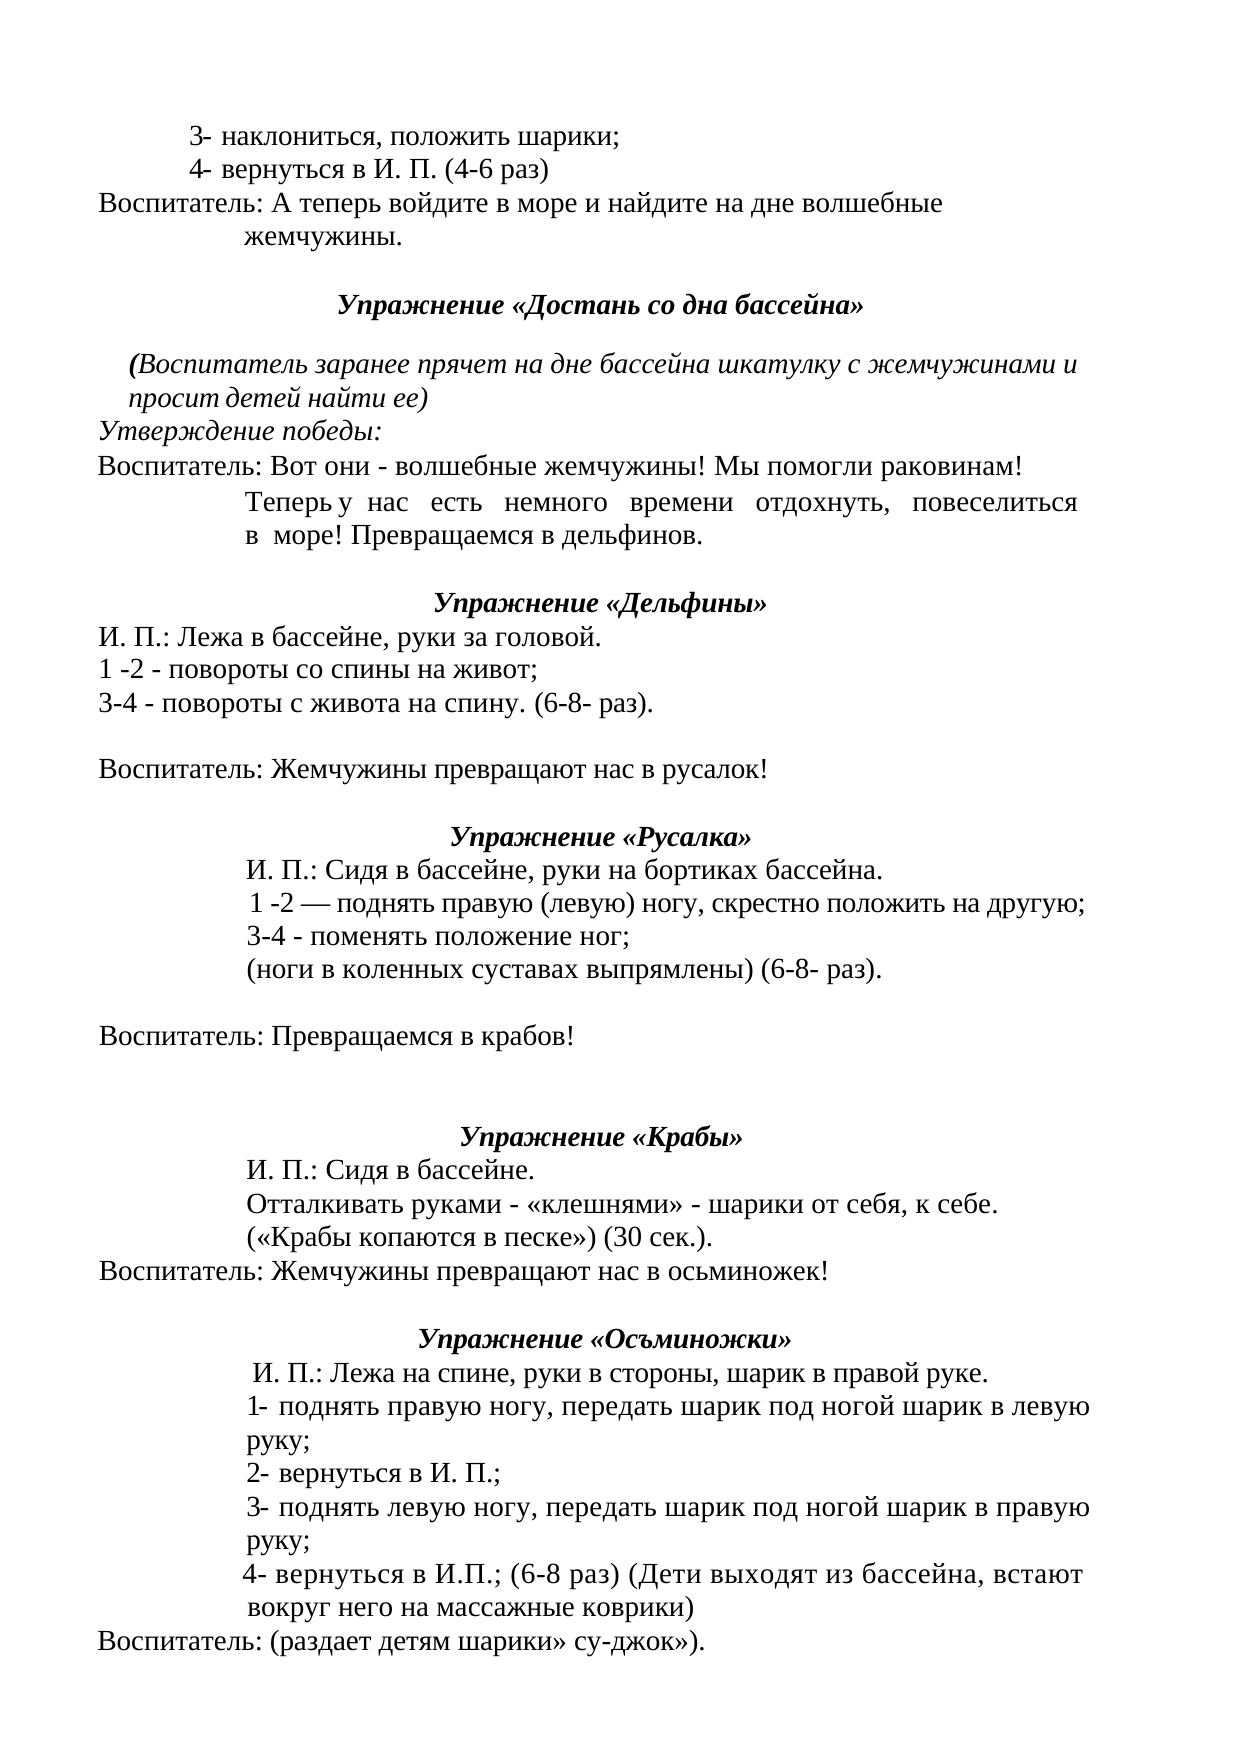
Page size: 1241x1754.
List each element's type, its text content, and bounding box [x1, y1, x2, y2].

text 3-4 - поменять положение ног; [246, 919, 1105, 952]
text И. П.: Сидя в бассейне. [246, 1153, 1105, 1187]
text Упражнение «Дельфины» [97, 587, 1104, 619]
text 1 -2 — поднять правую (левую) ногу, скрестно положить на другую; [249, 886, 1105, 919]
text Упражнение «Русалка» [97, 820, 1105, 853]
text Воспитатель: (раздает детям шарики» су-джок»). [97, 1624, 1105, 1657]
text Воспитатель: Вот они - волшебные жемчужины! Мы помогли раковинам! [97, 449, 1105, 482]
text Воспитатель: Жемчужины превращают нас в русалок! [98, 719, 781, 785]
text (ноги в коленных суставах выпрямлены) (6-8- раз). [246, 952, 1105, 985]
text жемчужины. [98, 219, 1105, 252]
text Упражнение «Достань со дна бассейна» [97, 287, 1104, 321]
text И. П.: Лежа в бассейне, руки за головой. 1 -2 - повороты со спины на живот; 3-4 - повороты с живота на спину. (6-8- раз). [98, 619, 781, 719]
text И. П.: Сидя в бассейне, руки на бортиках бассейна. [246, 853, 1105, 886]
text Воспитатель: А теперь войдите в море и найдите на дне волшебные [98, 185, 1105, 219]
text вокруг него на массажные коврики) [99, 1590, 1105, 1624]
list поднять правую ногу, передать шарик под ногой шарик в левую руку; [246, 1389, 1105, 1456]
text Упражнение «Осъминожки» [246, 1321, 997, 1355]
list поднять левую ногу, передать шарик под ногой шарик в правую руку; [246, 1489, 1105, 1557]
text 4- вернуться в И.П.; (6-8 раз) (Дети выходят из бассейна, встают [97, 1557, 1105, 1590]
text Утверждение победы: [97, 413, 1105, 447]
text Отталкивать руками - «клешнями» - шарики от себя, к себе. («Крабы копаются в песке») (30 сек.). Воспитатель: Жемчужины превращают нас в осьминожек! [98, 1187, 1101, 1287]
list вернуться в И. П. (4-6 раз) [189, 152, 1105, 185]
text Упражнение «Крабы» [98, 1119, 1105, 1153]
list наклониться, положить шарики; [189, 118, 1105, 152]
list вернуться в И. П.; [246, 1456, 1105, 1489]
text Воспитатель: Превращаемся в крабов! [98, 1018, 1105, 1052]
text И. П.: Лежа на спине, руки в стороны, шарик в правой руке. [245, 1355, 997, 1389]
text Теперь у нас есть немного времени отдохнуть, повеселиться в море! Превращаемся в дельфинов. [97, 484, 1105, 552]
text (Воспитатель заранее прячет на дне бассейна шкатулку с жемчужинами и просит детей найти ее) [128, 346, 1105, 413]
